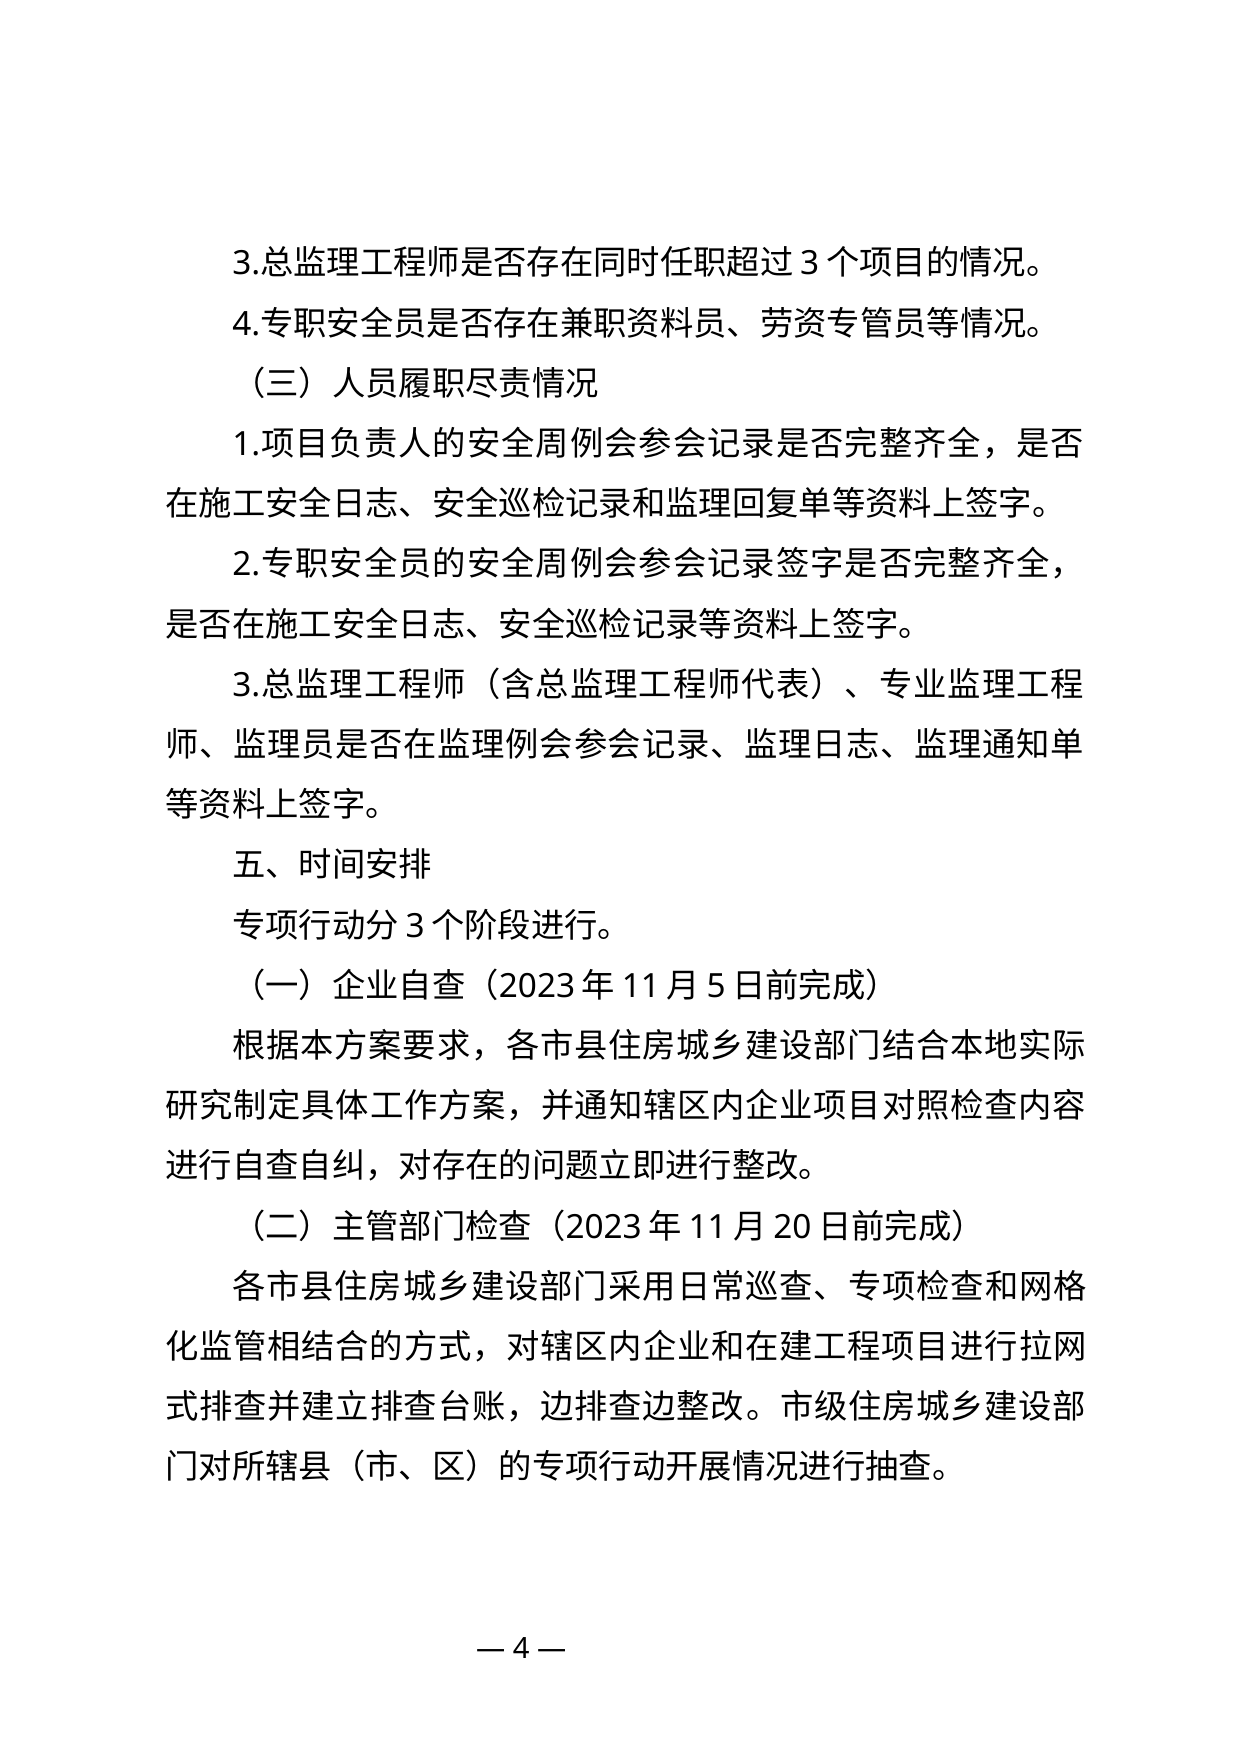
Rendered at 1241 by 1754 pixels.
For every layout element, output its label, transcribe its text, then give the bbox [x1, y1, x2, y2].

text 各市县住房城乡建设部门采用日常巡查、专项检查和网格化监管相结合的方式，对辖区内企业和在建工程项目进行拉网式排查并建立排查台账，边排查边整改。市级住房城乡建设部门对所辖县（市、区）的专项行动开展情况进行抽查。 [165, 1250, 1087, 1491]
text 3.总监理工程师是否存在同时任职超过3个项目的情况。 [165, 227, 1087, 287]
text 3.总监理工程师（含总监理工程师代表）、专业监理工程师、监理员是否在监理例会参会记录、监理日志、监理通知单等资料上签字。 [165, 648, 1087, 829]
text （三）人员履职尽责情况 [165, 347, 1087, 407]
text 2.专职安全员的安全周例会参会记录签字是否完整齐全，是否在施工安全日志、安全巡检记录等资料上签字。 [165, 528, 1087, 648]
text 五、时间安排 [165, 829, 1087, 889]
text 根据本方案要求，各市县住房城乡建设部门结合本地实际研究制定具体工作方案，并通知辖区内企业项目对照检查内容进行自查自纠，对存在的问题立即进行整改。 [165, 1009, 1087, 1190]
text （一）企业自查（2023年11月5日前完成） [165, 949, 1087, 1009]
text （二）主管部门检查（2023年11月20日前完成） [165, 1190, 1087, 1250]
text 1.项目负责人的安全周例会参会记录是否完整齐全，是否在施工安全日志、安全巡检记录和监理回复单等资料上签字。 [165, 407, 1087, 528]
text 专项行动分3个阶段进行。 [165, 889, 1087, 949]
text 4.专职安全员是否存在兼职资料员、劳资专管员等情况。 [165, 287, 1087, 347]
